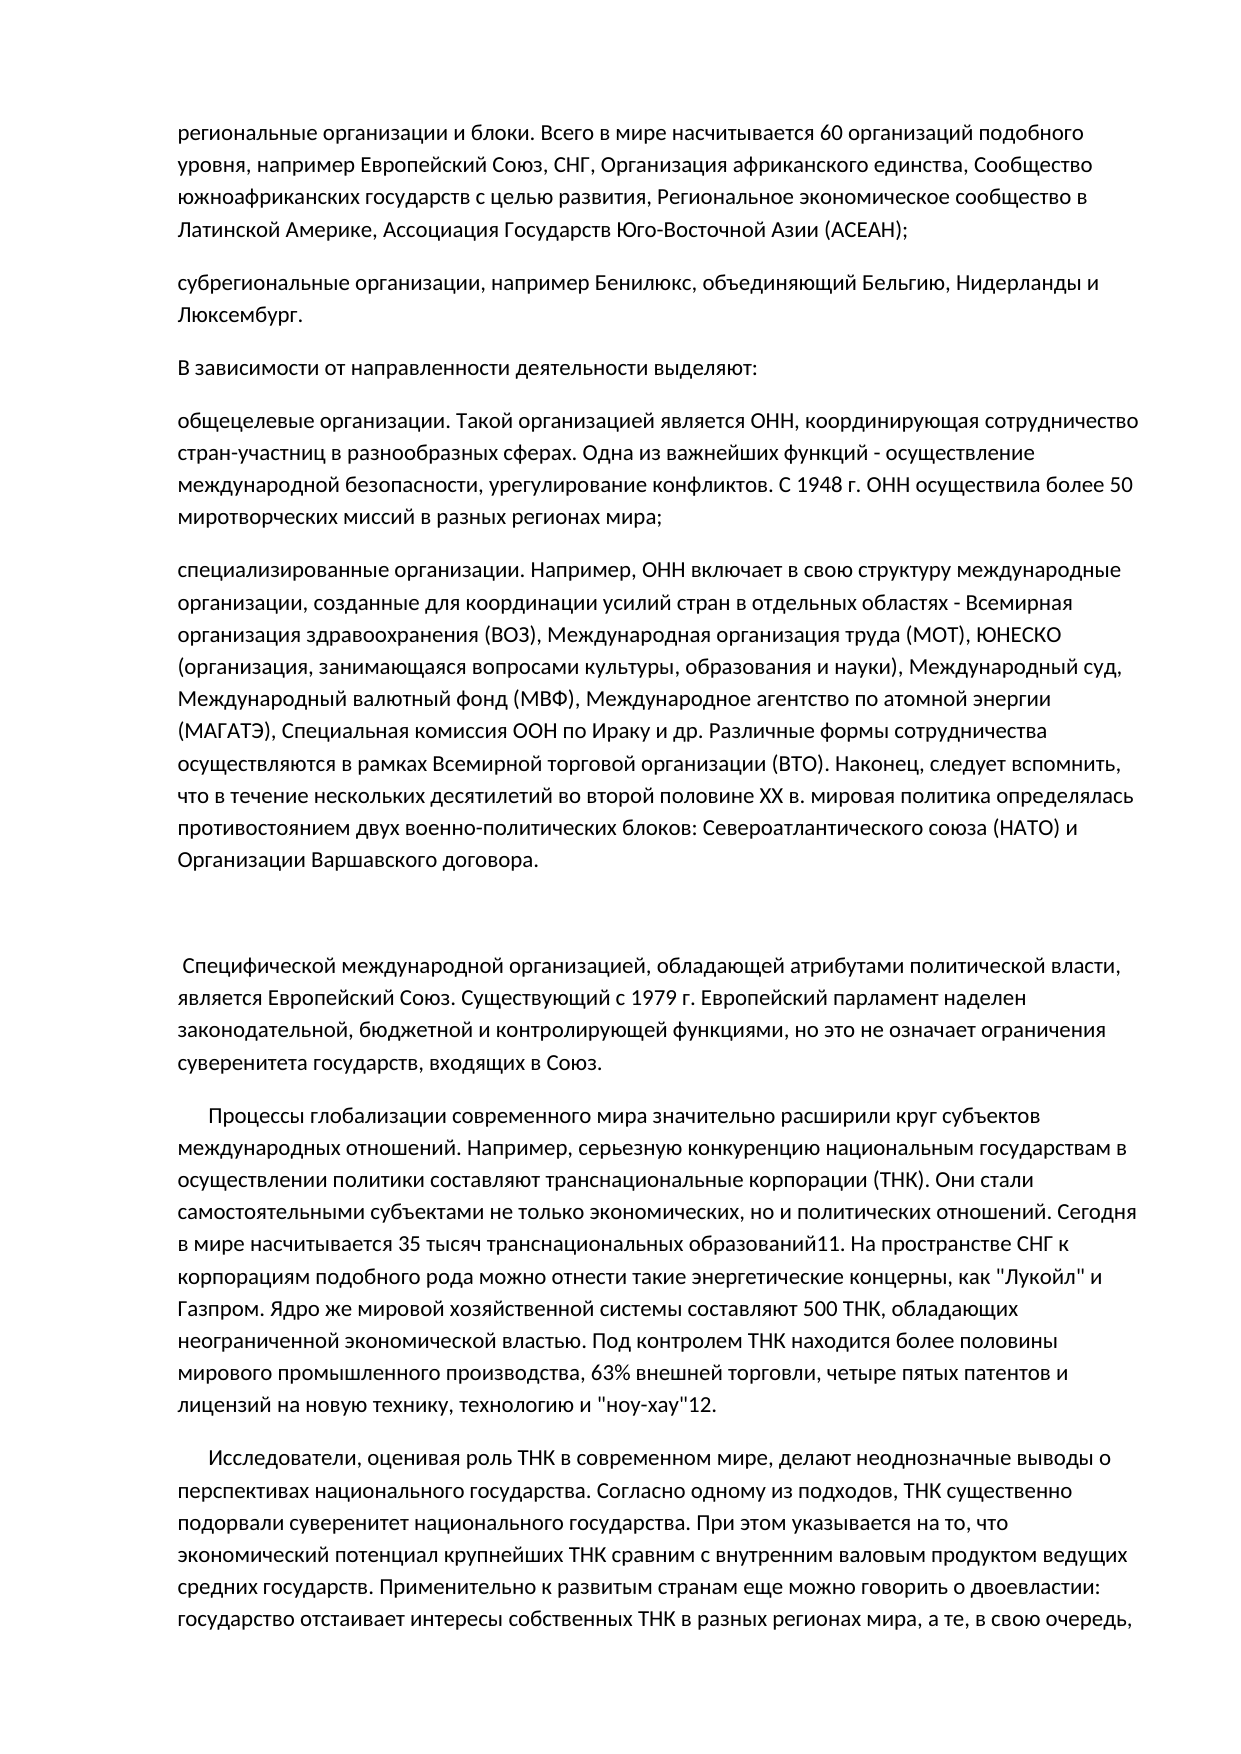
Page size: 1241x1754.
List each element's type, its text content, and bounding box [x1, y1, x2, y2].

text общецелевые организации. Такой организацией является ОНН, координирующая сотрудничество стран-участниц в разнообразных сферах. Одна из важнейших функций - осуществление международной безопасности, урегулирование конфликтов. С 1948 г. ОНН осуществила более 50 миротворческих миссий в разных регионах мира; [177, 406, 1152, 531]
text Процессы глобализации современного мира значительно расширили круг субъектов международных отношений. Например, серьезную конкуренцию национальным государствам в осуществлении политики составляют транснациональные корпорации (ТНК). Они стали самостоятельными субъектами не только экономических, но и политических отношений. Сегодня в мире насчитывается 35 тысяч транснациональных образований11. На пространстве СНГ к корпорациям подобного рода можно отнести такие энергетические концерны, как "Лукойл" и Газпром. Ядро же мировой хозяйственной системы составляют 500 ТНК, обладающих неограниченной экономической властью. Под контролем ТНК находится более половины мирового промышленного производства, 63% внешней торговли, четыре пятых патентов и лицензий на новую технику, технологию и "ноу-хау"12. [177, 1101, 1152, 1418]
text Специфической международной организацией, обладающей атрибутами политической власти, является Европейский Союз. Существующий с 1979 г. Европейский парламент наделен законодательной, бюджетной и контролирующей функциями, но это не означает ограничения суверенитета государств, входящих в Союз. [177, 951, 1152, 1076]
text специализированные организации. Например, ОНН включает в свою структуру международные организации, созданные для координации усилий стран в отдельных областях - Всемирная организация здравоохранения (ВОЗ), Международная организация труда (МОТ), ЮНЕСКО (организация, занимающаяся вопросами культуры, образования и науки), Международный суд, Международный валютный фонд (МВФ), Международное агентство по атомной энергии (МАГАТЭ), Специальная комиссия ООН по Ираку и др. Различные формы сотрудничества осуществляются в рамках Всемирной торговой организации (ВТО). Наконец, следует вспомнить, что в течение нескольких десятилетий во второй половине ХХ в. мировая политика определялась противостоянием двух военно-политических блоков: Североатлантического союза (НАТО) и Организации Варшавского договора. [177, 556, 1152, 873]
text региональные организации и блоки. Всего в мире насчитывается 60 организаций подобного уровня, например Европейский Союз, СНГ, Организация африканского единства, Сообщество южноафриканских государств с целью развития, Региональное экономическое сообщество в Латинской Америке, Ассоциация Государств Юго-Восточной Азии (АСЕАН); [177, 118, 1152, 243]
text В зависимости от направленности деятельности выделяют: [177, 353, 1152, 381]
text субрегиональные организации, например Бенилюкс, объединяющий Бельгию, Нидерланды и Люксембург. [177, 268, 1152, 328]
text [177, 1443, 1152, 1632]
